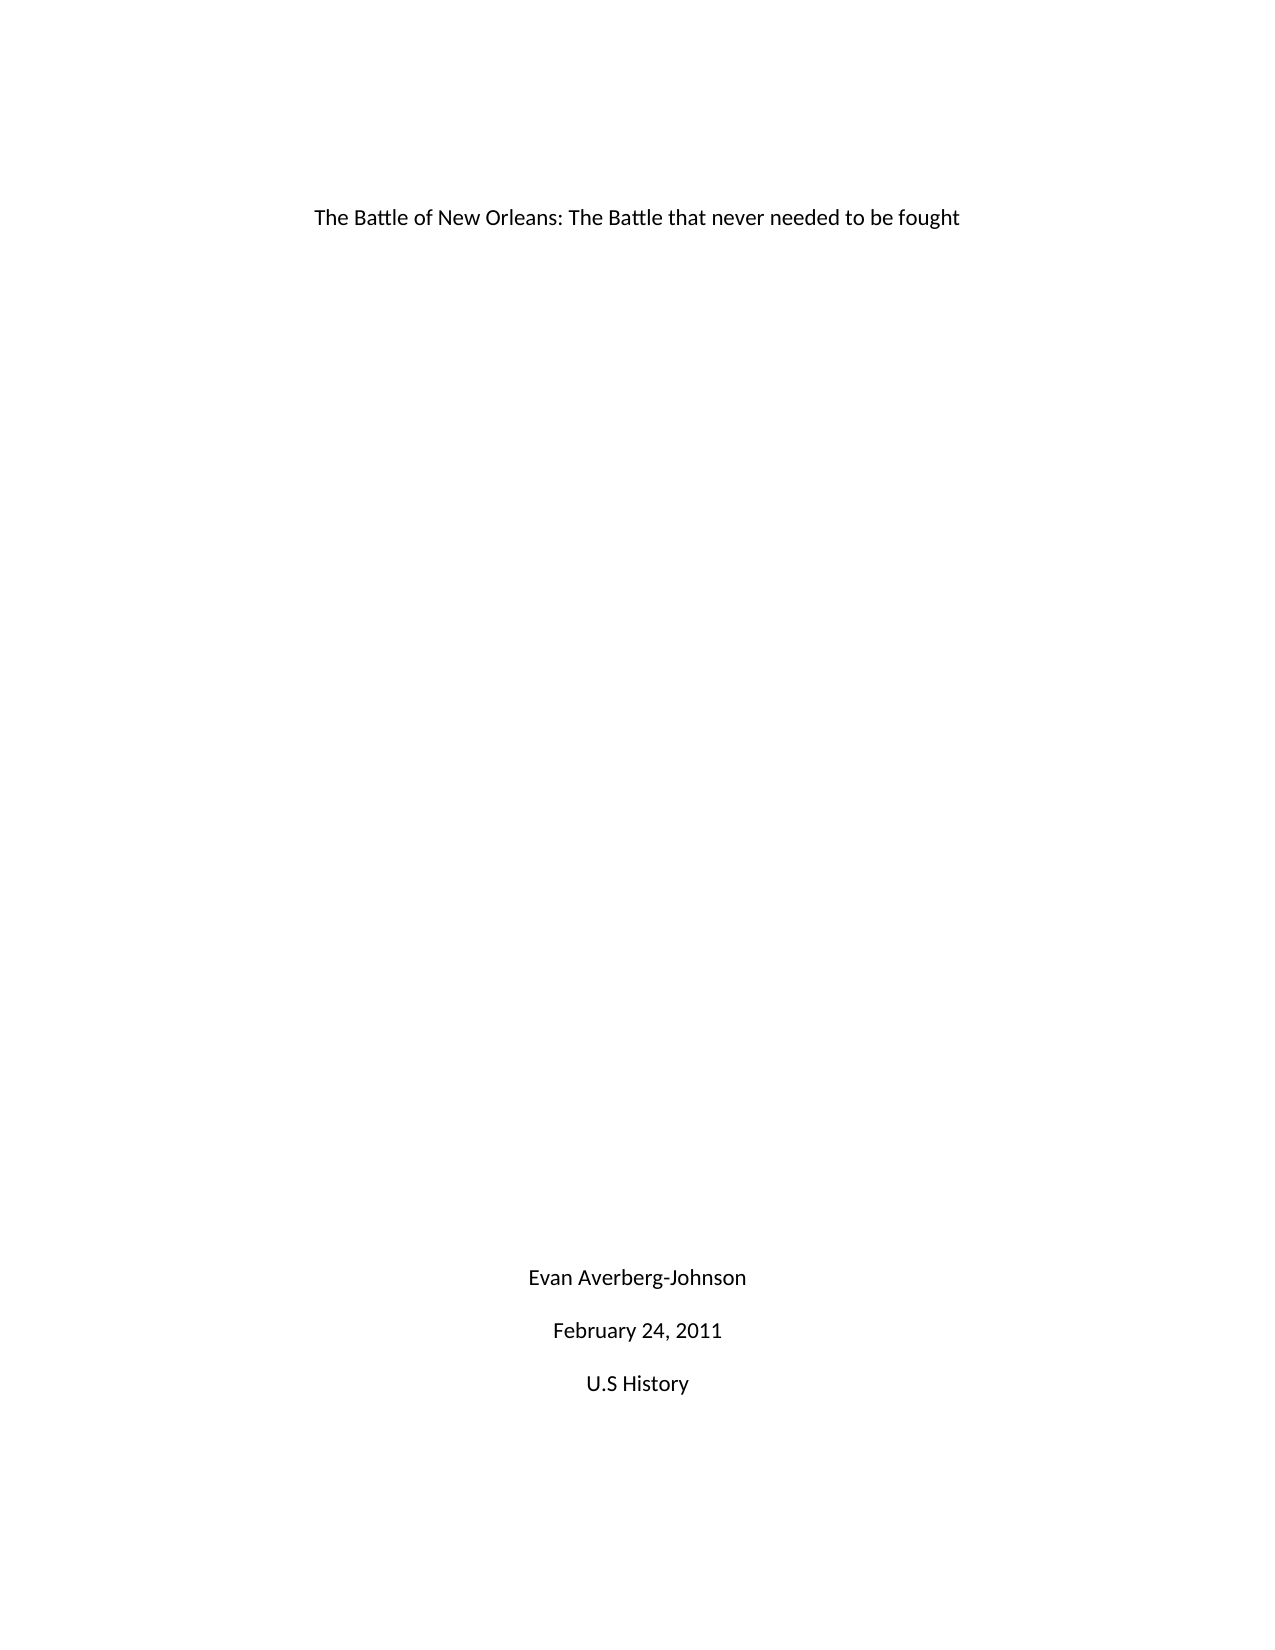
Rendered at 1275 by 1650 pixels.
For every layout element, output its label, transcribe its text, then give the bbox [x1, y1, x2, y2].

text U.S History [150, 1369, 1125, 1397]
text The Battle of New Orleans: The Battle that never needed to be fought [150, 203, 1125, 231]
text Evan Averberg-Johnson [150, 1263, 1125, 1291]
text February 24, 2011 [150, 1316, 1125, 1344]
